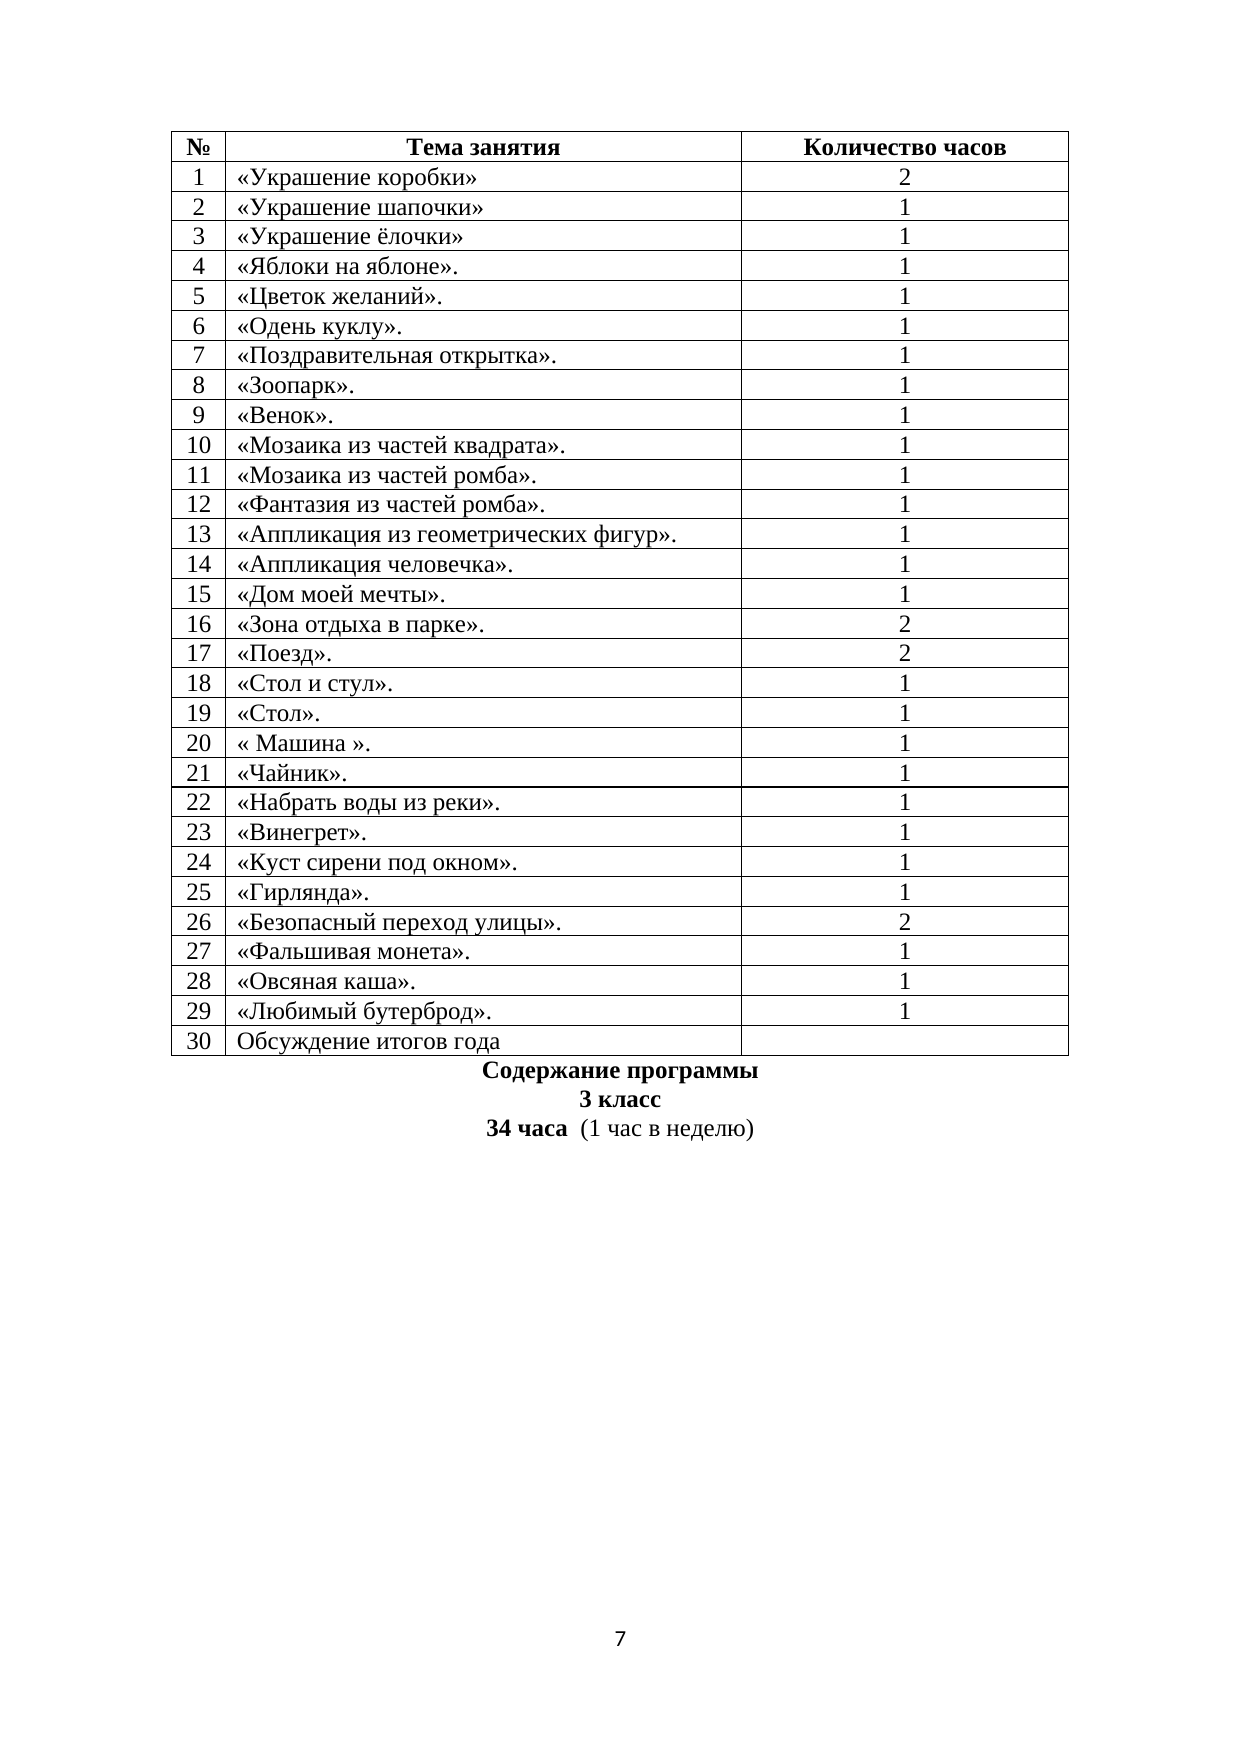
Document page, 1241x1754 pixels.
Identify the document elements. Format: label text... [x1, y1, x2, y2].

table_cell 17 [172, 639, 225, 667]
table_cell «Набрать воды из реки». [226, 788, 741, 816]
table_header № [172, 132, 225, 161]
text 3 класс [89, 1084, 1152, 1113]
table_cell 5 [172, 281, 225, 310]
table_cell 12 [172, 490, 225, 518]
table_cell 2 [742, 639, 1068, 667]
table_cell «Одень куклу». [226, 311, 741, 339]
table_cell 1 [742, 549, 1068, 578]
table_cell 1 [742, 758, 1068, 786]
table_cell 1 [742, 579, 1068, 608]
table_cell «Овсяная каша». [226, 966, 741, 995]
table_cell 25 [172, 877, 225, 906]
table_cell 1 [172, 162, 225, 191]
table_cell Обсуждение итогов года [226, 1026, 741, 1054]
table_header Количество часов [742, 132, 1068, 161]
table_cell «Гирлянда». [226, 877, 741, 906]
table_cell «Безопасный переход улицы». [226, 907, 741, 935]
table_cell «Зоопарк». [226, 370, 741, 399]
table_cell 28 [172, 966, 225, 995]
table_cell 3 [172, 221, 225, 250]
table_cell 10 [172, 430, 225, 459]
text 34 часа (1 час в неделю) [89, 1113, 1152, 1142]
table_cell «Фальшивая монета». [226, 936, 741, 965]
table_cell 22 [172, 788, 225, 816]
table_cell 16 [172, 609, 225, 637]
table_cell «Аппликация человечка». [226, 549, 741, 578]
table_cell 1 [742, 668, 1068, 697]
table_cell 1 [742, 430, 1068, 459]
table_cell 29 [172, 996, 225, 1025]
table_cell 26 [172, 907, 225, 935]
table_cell «Любимый бутерброд». [226, 996, 741, 1025]
table_cell 13 [172, 519, 225, 548]
table_cell 2 [742, 907, 1068, 935]
table_cell «Венок». [226, 400, 741, 429]
table_cell 1 [742, 490, 1068, 518]
table_cell 1 [742, 192, 1068, 220]
table_cell 7 [172, 341, 225, 369]
table_cell 1 [742, 936, 1068, 965]
table_cell 1 [742, 996, 1068, 1025]
table_header Тема занятия [226, 132, 741, 161]
table_cell 27 [172, 936, 225, 965]
table_cell 1 [742, 519, 1068, 548]
table_cell «Зона отдыха в парке». [226, 609, 741, 637]
table_cell 21 [172, 758, 225, 786]
table_cell 1 [742, 400, 1068, 429]
table_cell 30 [172, 1026, 225, 1054]
table_cell 4 [172, 251, 225, 280]
table_cell 2 [742, 609, 1068, 637]
text Содержание программы [89, 291, 1152, 1084]
table_cell 8 [172, 370, 225, 399]
table_cell 1 [742, 728, 1068, 757]
table_cell «Мозаика из частей ромба». [226, 460, 741, 488]
table_cell «Дом моей мечты». [226, 579, 741, 608]
table_cell [742, 1026, 1068, 1054]
table_cell 24 [172, 847, 225, 876]
table_cell «Поезд». [226, 639, 741, 667]
table_cell 1 [742, 281, 1068, 310]
table_cell «Винегрет». [226, 817, 741, 846]
table_cell 1 [742, 311, 1068, 339]
table_cell «Стол». [226, 698, 741, 727]
table_cell 1 [742, 817, 1068, 846]
table_cell 11 [172, 460, 225, 488]
table_cell 14 [172, 549, 225, 578]
table_cell 1 [742, 698, 1068, 727]
table_cell «Цветок желаний». [226, 281, 741, 310]
table_cell 1 [742, 847, 1068, 876]
table_cell 20 [172, 728, 225, 757]
table_cell 1 [742, 788, 1068, 816]
table_cell 6 [172, 311, 225, 339]
table_cell 1 [742, 341, 1068, 369]
table_cell 19 [172, 698, 225, 727]
table_cell «Чайник». [226, 758, 741, 786]
table_cell «Мозаика из частей квадрата». [226, 430, 741, 459]
table_cell 1 [742, 877, 1068, 906]
table_cell «Украшение ёлочки» [226, 221, 741, 250]
table_cell 18 [172, 668, 225, 697]
table_cell «Украшение шапочки» [226, 192, 741, 220]
table_cell 15 [172, 579, 225, 608]
table_cell 2 [742, 162, 1068, 191]
table_cell «Поздравительная открытка». [226, 341, 741, 369]
table_cell «Украшение коробки» [226, 162, 741, 191]
table_cell «Куст сирени под окном». [226, 847, 741, 876]
table_cell «Фантазия из частей ромба». [226, 490, 741, 518]
table_cell 9 [172, 400, 225, 429]
table_cell 1 [742, 370, 1068, 399]
table_cell 1 [742, 251, 1068, 280]
table_cell « Машина ». [226, 728, 741, 757]
table_cell «Яблоки на яблоне». [226, 251, 741, 280]
table_cell «Стол и стул». [226, 668, 741, 697]
table_cell 1 [742, 221, 1068, 250]
table_cell 23 [172, 817, 225, 846]
table_cell 2 [172, 192, 225, 220]
table_cell 1 [742, 966, 1068, 995]
table_cell «Аппликация из геометрических фигур». [226, 519, 741, 548]
table_cell 1 [742, 460, 1068, 488]
